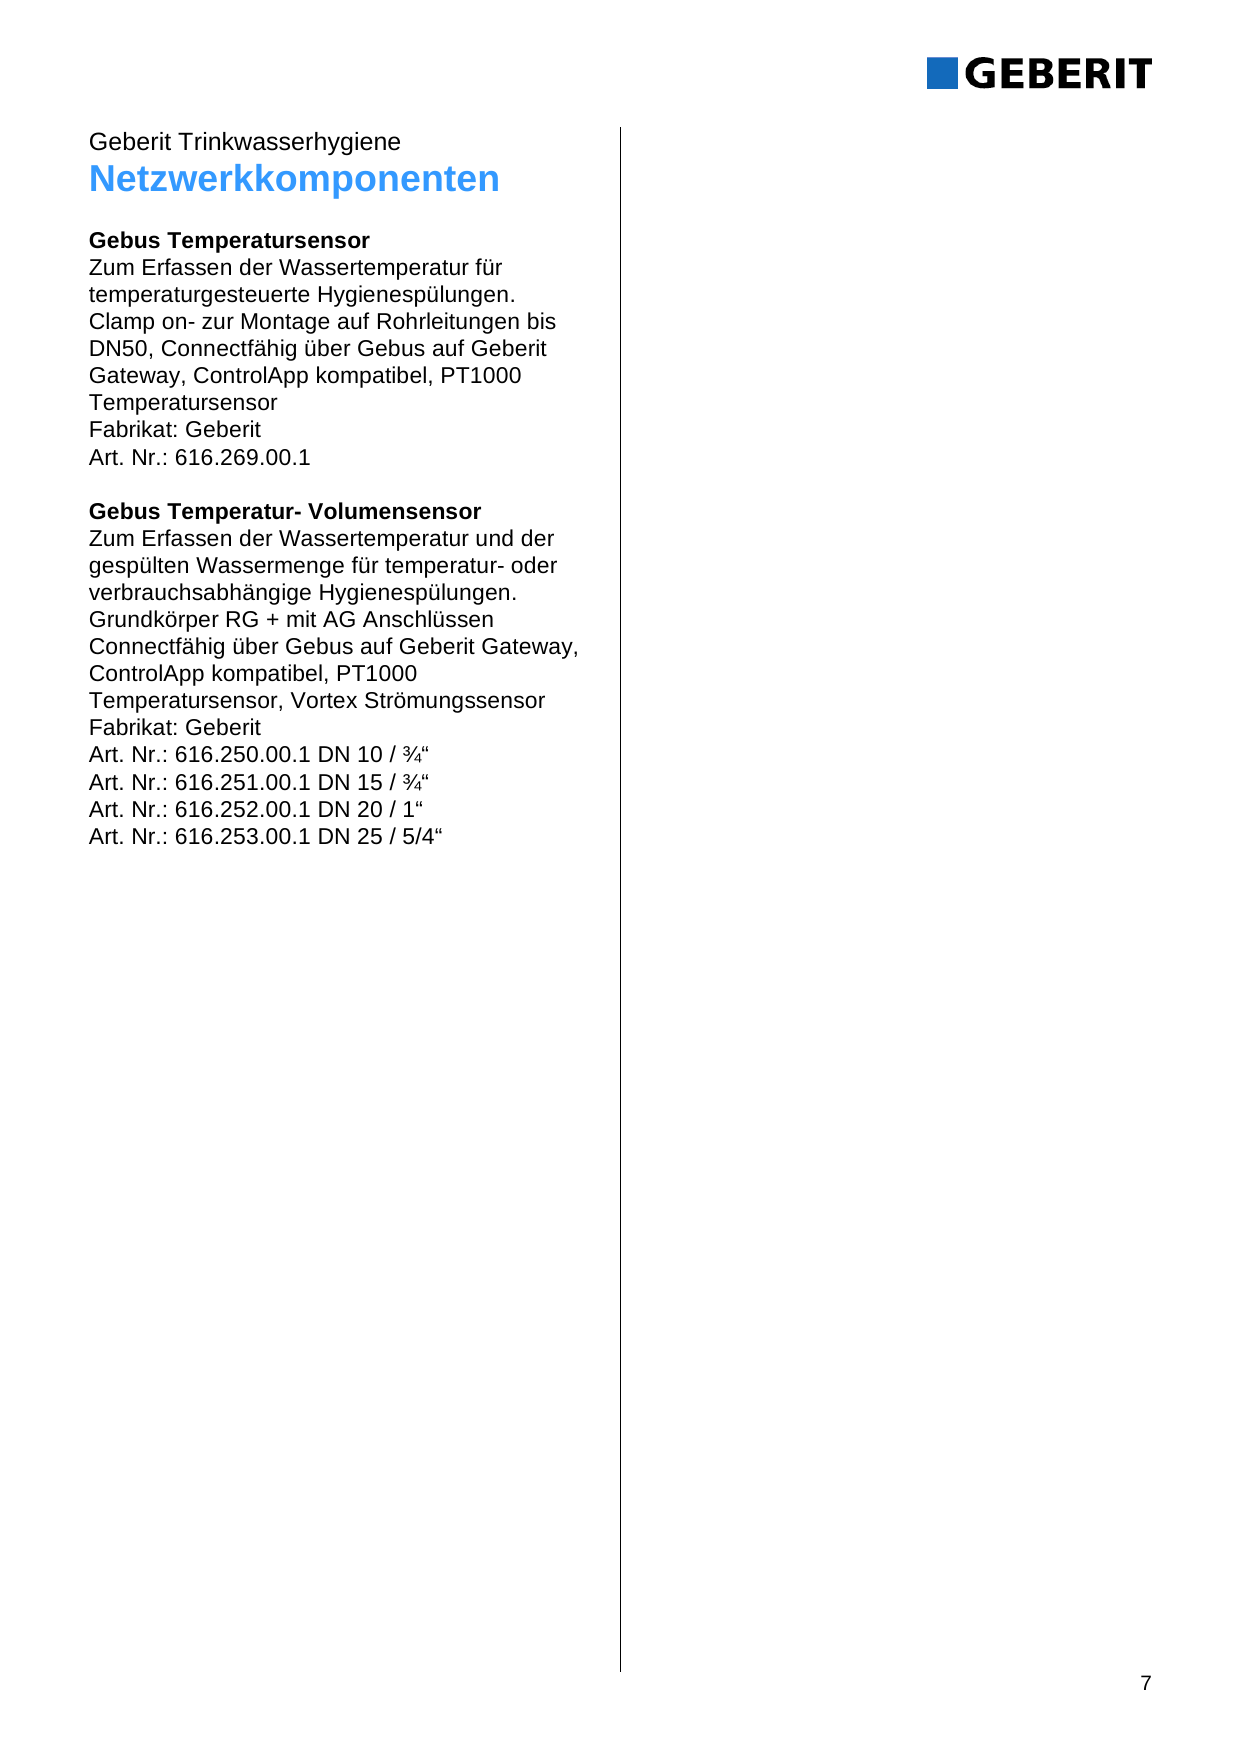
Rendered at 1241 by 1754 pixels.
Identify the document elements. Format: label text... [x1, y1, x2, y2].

text Gebus Temperatursensor [89, 226, 583, 253]
text Art. Nr.: 616.250.00.1 DN 10 / ¾“ [89, 741, 583, 768]
text Grundkörper RG + mit AG Anschlüssen [89, 605, 583, 632]
text Zum Erfassen der Wassertemperatur und der gespülten Wassermenge für temperatur- oder verbrauchsabhängige Hygienespülungen. [89, 524, 583, 605]
text Zum Erfassen der Wassertemperatur für temperaturgesteuerte Hygienespülungen. [89, 253, 583, 307]
text Art. Nr.: 616.252.00.1 DN 20 / 1“ [89, 795, 583, 822]
text Geberit Trinkwasserhygiene [89, 127, 583, 156]
text Art. Nr.: 616.251.00.1 DN 15 / ¾“ [89, 768, 583, 795]
text Connectfähig über Gebus auf Geberit Gateway, ControlApp kompatibel, PT1000 Temperatursensor, Vortex Strömungssensor [89, 632, 583, 714]
text Art. Nr.: 616.269.00.1 [89, 443, 583, 470]
picture [926, 56, 1155, 90]
text Fabrikat: Geberit [89, 714, 583, 741]
text Fabrikat: Geberit [89, 416, 583, 443]
text Clamp on- zur Montage auf Rohrleitungen bis DN50, Connectfähig über Gebus auf Geberit Gateway, ControlApp kompatibel, PT1000 Temperatursensor [89, 307, 583, 416]
text Gebus Temperatur- Volumensensor [89, 497, 583, 524]
text Art. Nr.: 616.253.00.1 DN 25 / 5/4“ [89, 822, 583, 849]
subtitle Netzwerkkomponenten [89, 156, 583, 199]
